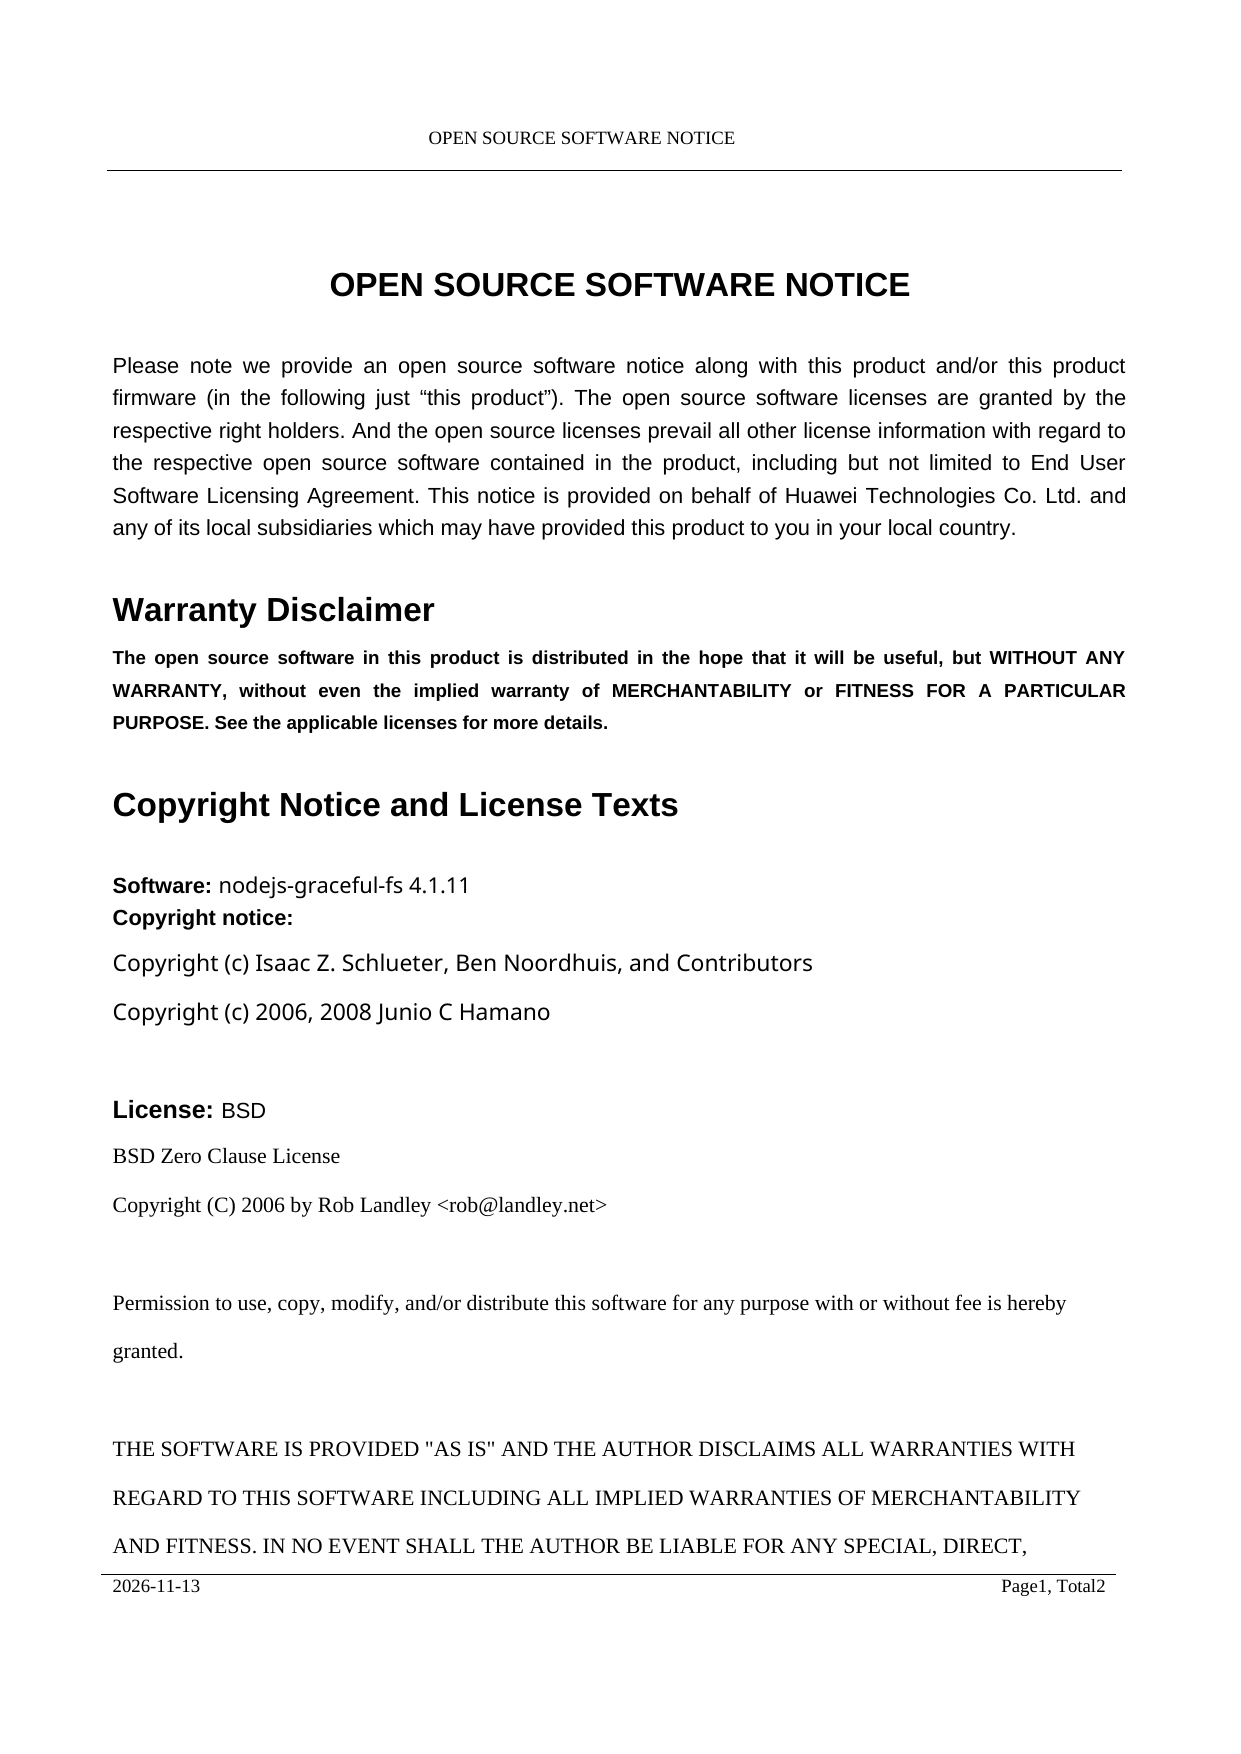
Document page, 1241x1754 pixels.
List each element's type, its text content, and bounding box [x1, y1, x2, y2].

text Copyright (c) Isaac Z. Schlueter, Ben Noordhuis, and Contributors Copyright (c) 2006, 2008 Junio C Hamano [112, 947, 1128, 1077]
text Warranty Disclaimer [112, 576, 1128, 641]
text The open source software in this product is distributed in the hope that it will be useful, but WITHOUT ANY WARRANTY, without even the implied warranty of MERCHANTABILITY or FITNESS FOR A PARTICULAR PURPOSE. See the applicable licenses for more details. [112, 641, 1128, 739]
text License: BSD [112, 1093, 1128, 1125]
text Software: nodejs-graceful-fs 4.1.11 [112, 869, 1128, 901]
text Copyright Notice and License Texts [112, 771, 1128, 836]
text OPEN SOURCE SOFTWARE NOTICE [112, 251, 1128, 316]
text Please note we provide an open source software notice along with this product and/or this product firmware (in the following just “this product”). The open source software licenses are granted by the respective right holders. And the open source licenses prevail all other license information with regard to the respective open source software contained in the product, including but not limited to End User Software Licensing Agreement. This notice is provided on behalf of Huawei Technologies Co. Ltd. and any of its local subsidiaries which may have provided this product to you in your local country. [112, 349, 1128, 544]
text Copyright notice: [112, 901, 1128, 934]
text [112, 1140, 1128, 1562]
